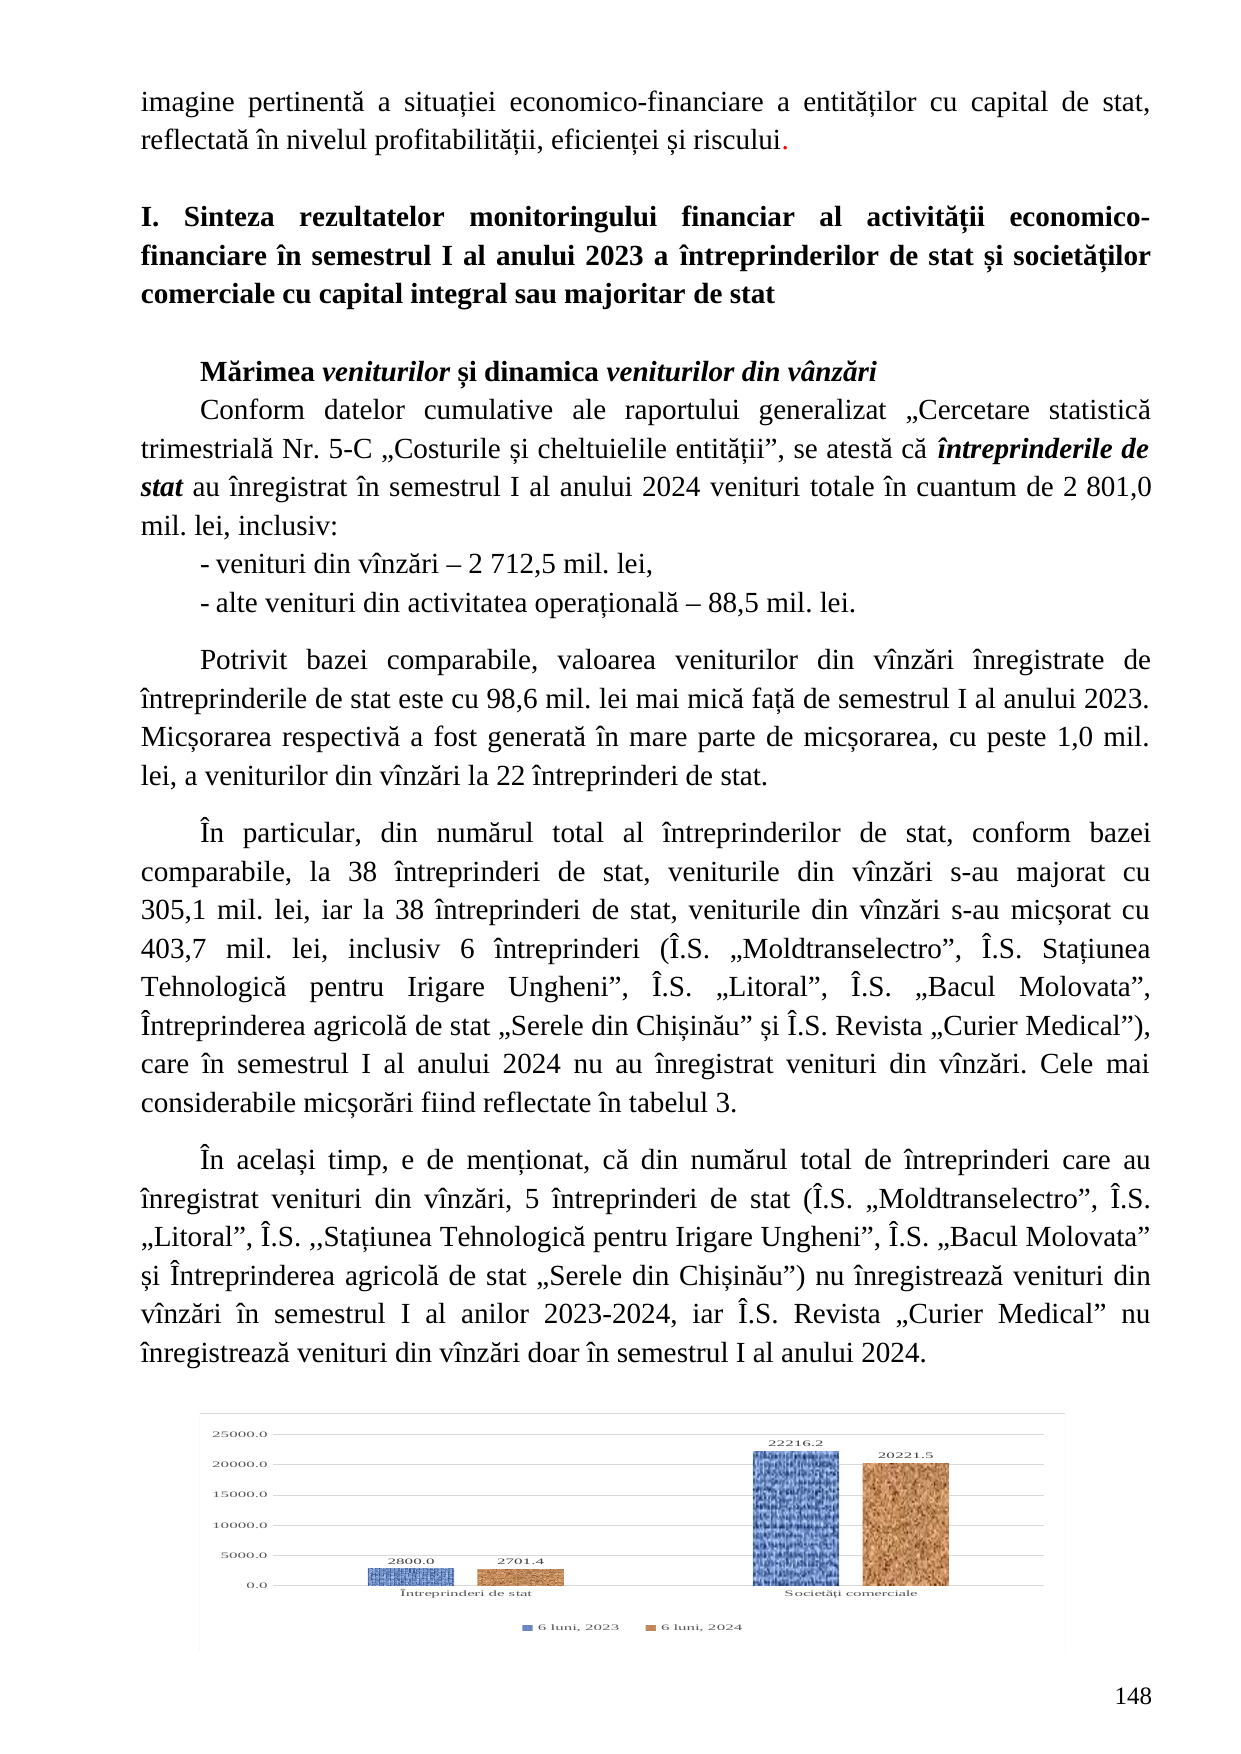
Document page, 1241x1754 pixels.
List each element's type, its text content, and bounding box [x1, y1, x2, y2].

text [141, 84, 1152, 156]
picture [522, 1625, 533, 1631]
picture [367, 1568, 455, 1586]
list venituri din vînzări – 2 712,5 mil. lei, [200, 546, 1152, 580]
text I. Sinteza rezultatelor monitoringului financiar al activității economico-financiare în semestrul I al anului 2023 a întreprinderilor de stat și societăților comerciale cu capital integral sau majoritar de stat [141, 199, 1152, 310]
picture [645, 1625, 656, 1631]
picture [862, 1463, 949, 1586]
text Mărimea veniturilor și dinamica veniturilor din vânzări [141, 354, 1152, 387]
text În particular, din numărul total al întreprinderilor de stat, conform bazei comparabile, la 38 întreprinderi de stat, veniturile din vînzări s-au majorat cu 305,1 mil. lei, iar la 38 întreprinderi de stat, veniturile din vînzări s-au micșorat cu 403,7 mil. lei, inclusiv 6 întreprinderi (Î.S. „Moldtranselectro”, Î.S. Stațiunea Tehnologică pentru Irigare Ungheni”, Î.S. „Litoral”, Î.S. „Bacul Molovata”, Întreprinderea agricolă de stat „Serele din Chișinău” și Î.S. Revista „Curier Medical”), care în semestrul I al anului 2024 nu au înregistrat venituri din vînzări. Cele mai considerabile micșorări fiind reflectate în tabelul 3. [141, 815, 1152, 1118]
text În același timp, e de menționat, că din numărul total de întreprinderi care au înregistrat venituri din vînzări, 5 întreprinderi de stat (Î.S. „Moldtranselectro”, Î.S. „Litoral”, Î.S. ,,Stațiunea Tehnologică pentru Irigare Ungheni”, Î.S. „Bacul Molovata” și Întreprinderea agricolă de stat „Serele din Chișinău”) nu înregistrează venituri din vînzări în semestrul I al anilor 2023-2024, iar Î.S. Revista „Curier Medical” nu înregistrează venituri din vînzări doar în semestrul I al anului 2024. [141, 1142, 1152, 1369]
picture [752, 1451, 840, 1586]
text Potrivit bazei comparabile, valoarea veniturilor din vînzări înregistrate de întreprinderile de stat este cu 98,6 mil. lei mai mică față de semestrul I al anului 2023. Micșorarea respectivă a fost generată în mare parte de micșorarea, cu peste 1,0 mil. lei, a veniturilor din vînzări la 22 întreprinderi de stat. [141, 642, 1152, 791]
picture [477, 1569, 564, 1586]
list alte venituri din activitatea operațională – 88,5 mil. lei. [141, 585, 1152, 618]
text Conform datelor cumulative ale raportului generalizat „Cercetare statistică trimestrială Nr. 5-C „Costurile și cheltuielile entității”, se atestă că întreprinderile de stat au înregistrat în semestrul I al anului 2024 venituri totale în cuantum de 2 801,0 mil. lei, inclusiv: [141, 392, 1152, 541]
